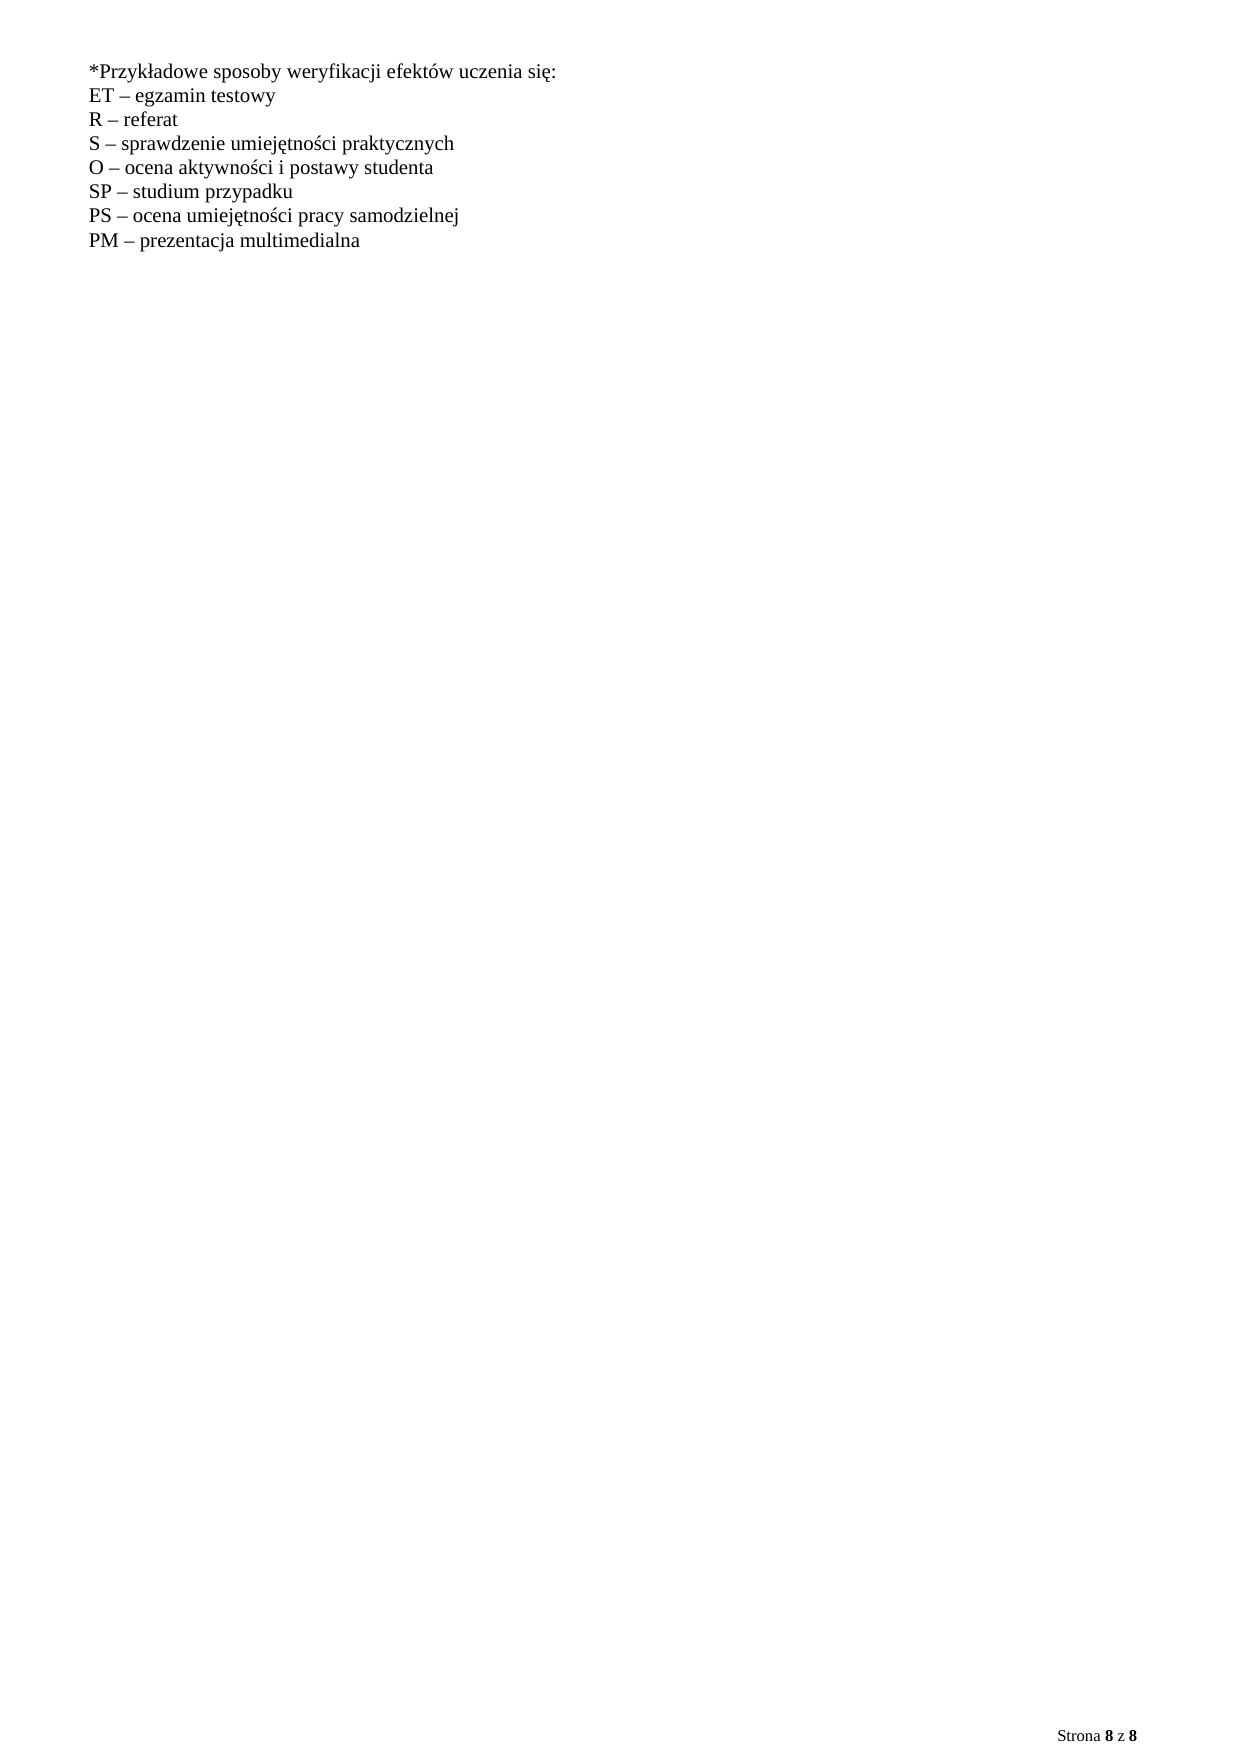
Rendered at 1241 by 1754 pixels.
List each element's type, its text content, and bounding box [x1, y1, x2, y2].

text R – referat [89, 107, 1137, 131]
text SP – studium przypadku [89, 179, 1137, 203]
text O – ocena aktywności i postawy studenta [89, 155, 1137, 179]
text *Przykładowe sposoby weryfikacji efektów uczenia się: [89, 59, 1137, 83]
text S – sprawdzenie umiejętności praktycznych [89, 131, 1137, 155]
text ET – egzamin testowy [89, 83, 1137, 107]
text PS – ocena umiejętności pracy samodzielnej [89, 203, 1137, 227]
text PM – prezentacja multimedialna [89, 227, 1137, 252]
